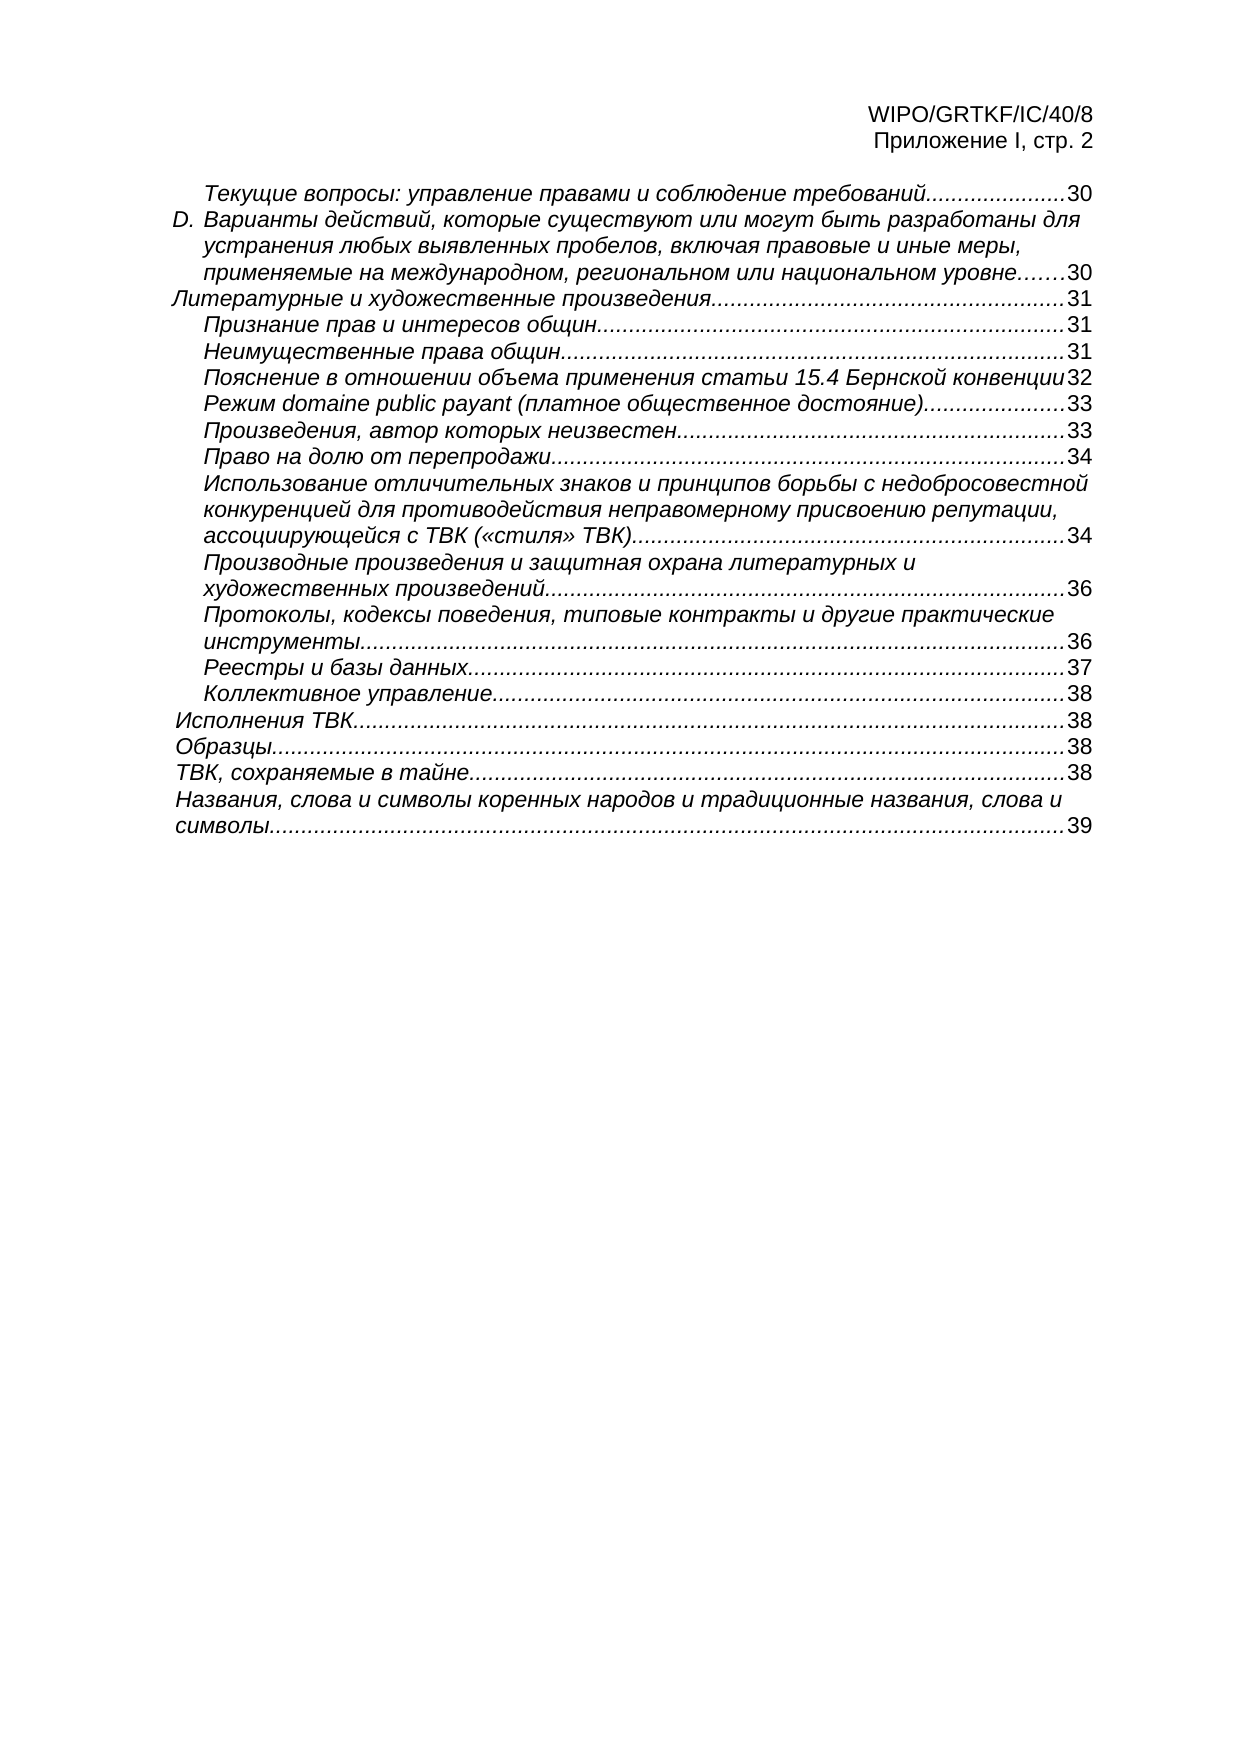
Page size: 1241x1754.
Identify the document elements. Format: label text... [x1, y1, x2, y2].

text Признание прав и интересов общин 31 [203, 311, 1093, 338]
text Текущие вопросы: управление правами и соблюдение требований 30 [203, 179, 1093, 206]
text Названия, слова и символы коренных народов и традиционные названия, слова и символы 39 [175, 786, 1093, 838]
text D. Варианты действий, которые существуют или могут быть разработаны для устранения любых выявленных пробелов, включая правовые и иные меры, применяемые на международном, региональном или национальном уровне 30 [172, 206, 1093, 285]
text Произведения, автор которых неизвестен 33 [203, 417, 1093, 443]
text Право на долю от перепродажи 34 [203, 443, 1093, 469]
text Пояснение в отношении объема применения статьи 15.4 Бернской конвенции 32 [203, 364, 1093, 390]
text Неимущественные права общин 31 [203, 338, 1093, 364]
text Производные произведения и защитная охрана литературных и художественных произведений 36 [203, 548, 1093, 601]
text ТВК, сохраняемые в тайне 38 [175, 759, 1093, 786]
text Литературные и художественные произведения 31 [172, 285, 1093, 311]
text Режим domaine public payant (платное общественное достояние) 33 [203, 390, 1093, 417]
text Реестры и базы данных 37 [203, 654, 1093, 680]
text Исполнения ТВК 38 [175, 707, 1093, 733]
text Использование отличительных знаков и принципов борьбы с недобросовестной конкуренцией для противодействия неправомерному присвоению репутации, ассоциирующейся с ТВК («стиля» ТВК) 34 [203, 469, 1093, 548]
text Протоколы, кодексы поведения, типовые контракты и другие практические инструменты 36 [203, 601, 1093, 654]
text Образцы 38 [175, 733, 1093, 759]
text Коллективное управление 38 [203, 680, 1093, 707]
